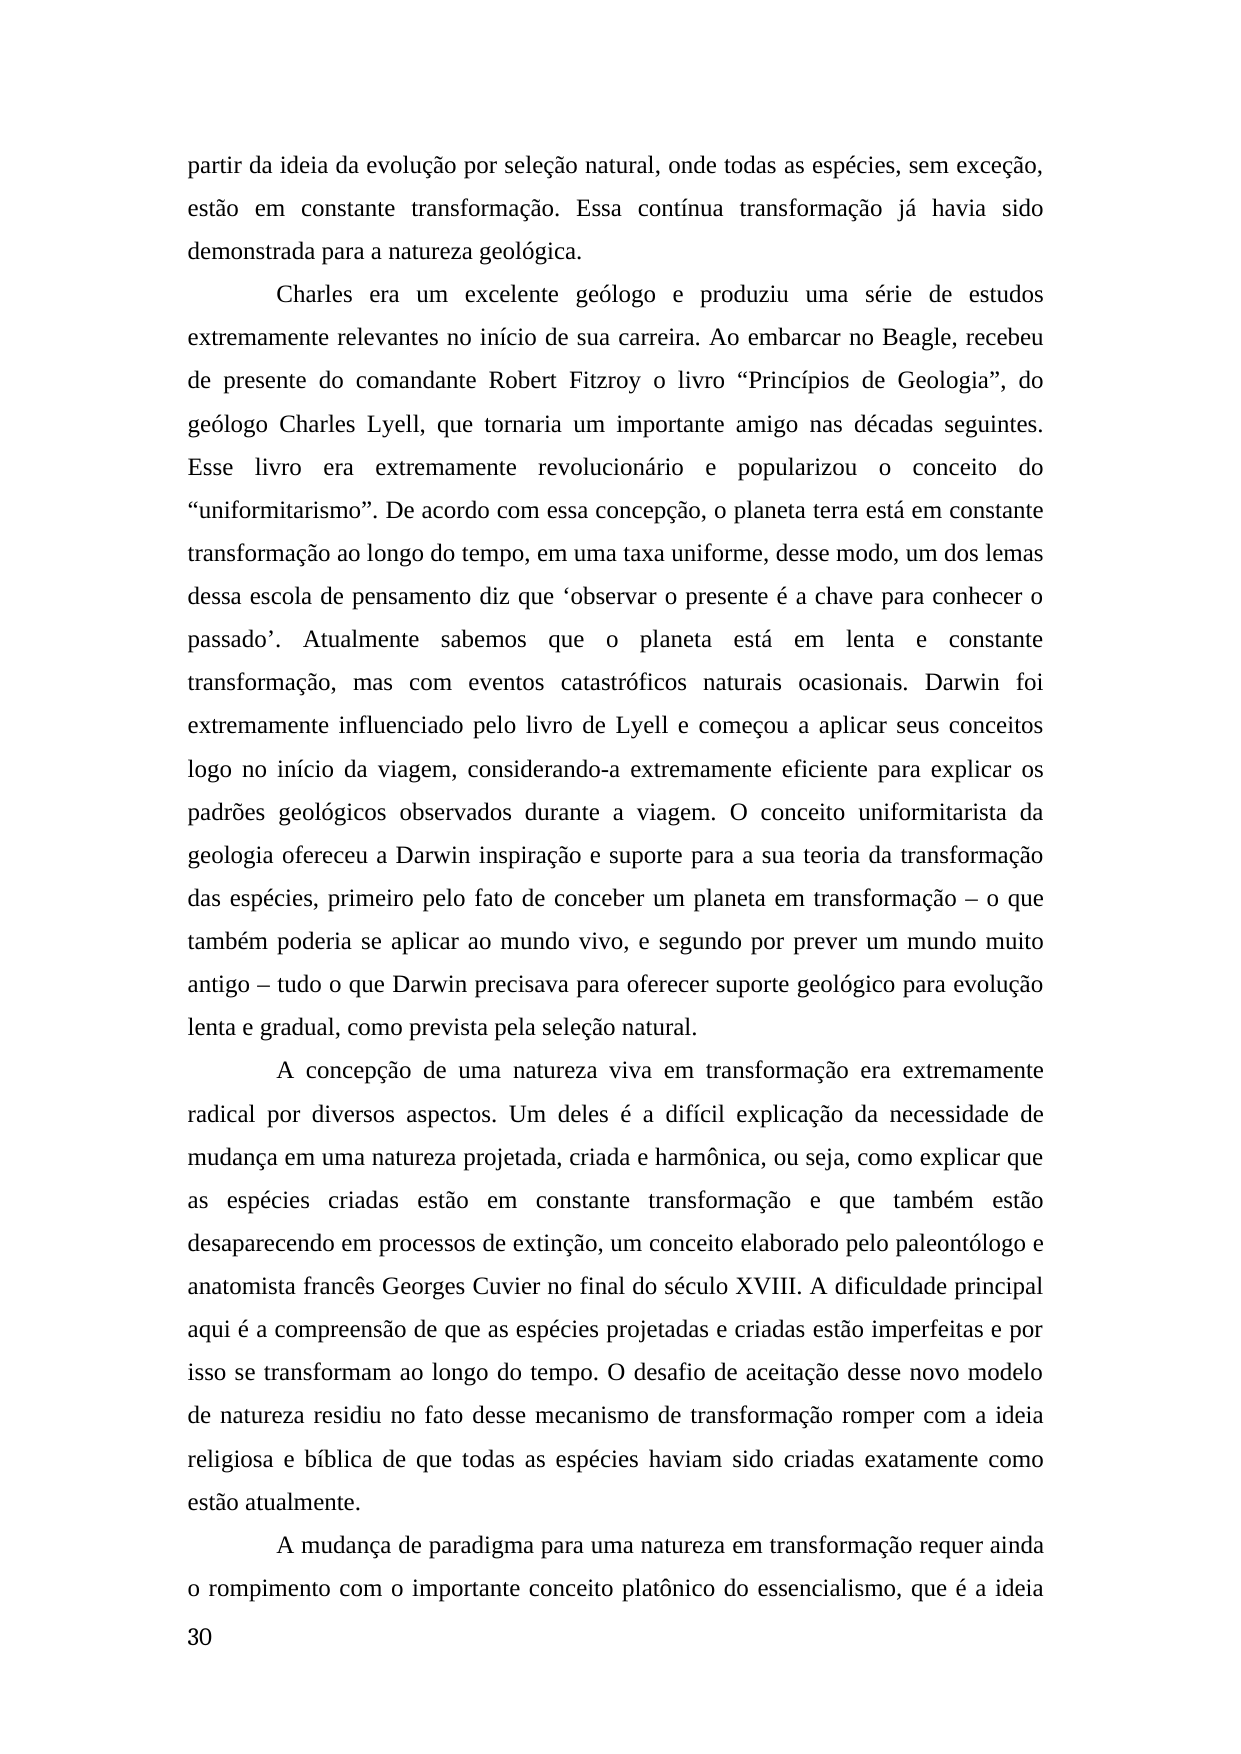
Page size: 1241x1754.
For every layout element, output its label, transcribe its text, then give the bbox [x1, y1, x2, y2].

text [187, 150, 1044, 265]
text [187, 1530, 1044, 1602]
text A concepção de uma natureza viva em transformação era extremamente radical por diversos aspectos. Um deles é a difícil explicação da necessidade de mudança em uma natureza projetada, criada e harmônica, ou seja, como explicar que as espécies criadas estão em constante transformação e que também estão desaparecendo em processos de extinção, um conceito elaborado pelo paleontólogo e anatomista francês Georges Cuvier no final do século XVIII. A dificuldade principal aqui é a compreensão de que as espécies projetadas e criadas estão imperfeitas e por isso se transformam ao longo do tempo. O desafio de aceitação desse novo modelo de natureza residiu no fato desse mecanismo de transformação romper com a ideia religiosa e bíblica de que todas as espécies haviam sido criadas exatamente como estão atualmente. [187, 1056, 1044, 1516]
text Charles era um excelente geólogo e produziu uma série de estudos extremamente relevantes no início de sua carreira. Ao embarcar no Beagle, recebeu de presente do comandante Robert Fitzroy o livro “Princípios de Geologia”, do geólogo Charles Lyell, que tornaria um importante amigo nas décadas seguintes. Esse livro era extremamente revolucionário e popularizou o conceito do “uniformitarismo”. De acordo com essa concepção, o planeta terra está em constante transformação ao longo do tempo, em uma taxa uniforme, desse modo, um dos lemas dessa escola de pensamento diz que ‘observar o presente é a chave para conhecer o passado’. Atualmente sabemos que o planeta está em lenta e constante transformação, mas com eventos catastróficos naturais ocasionais. Darwin foi extremamente influenciado pelo livro de Lyell e começou a aplicar seus conceitos logo no início da viagem, considerando-a extremamente eficiente para explicar os padrões geológicos observados durante a viagem. O conceito uniformitarista da geologia ofereceu a Darwin inspiração e suporte para a sua teoria da transformação das espécies, primeiro pelo fato de conceber um planeta em transformação – o que também poderia se aplicar ao mundo vivo, e segundo por prever um mundo muito antigo – tudo o que Darwin precisava para oferecer suporte geológico para evolução lenta e gradual, como prevista pela seleção natural. [187, 279, 1044, 1041]
